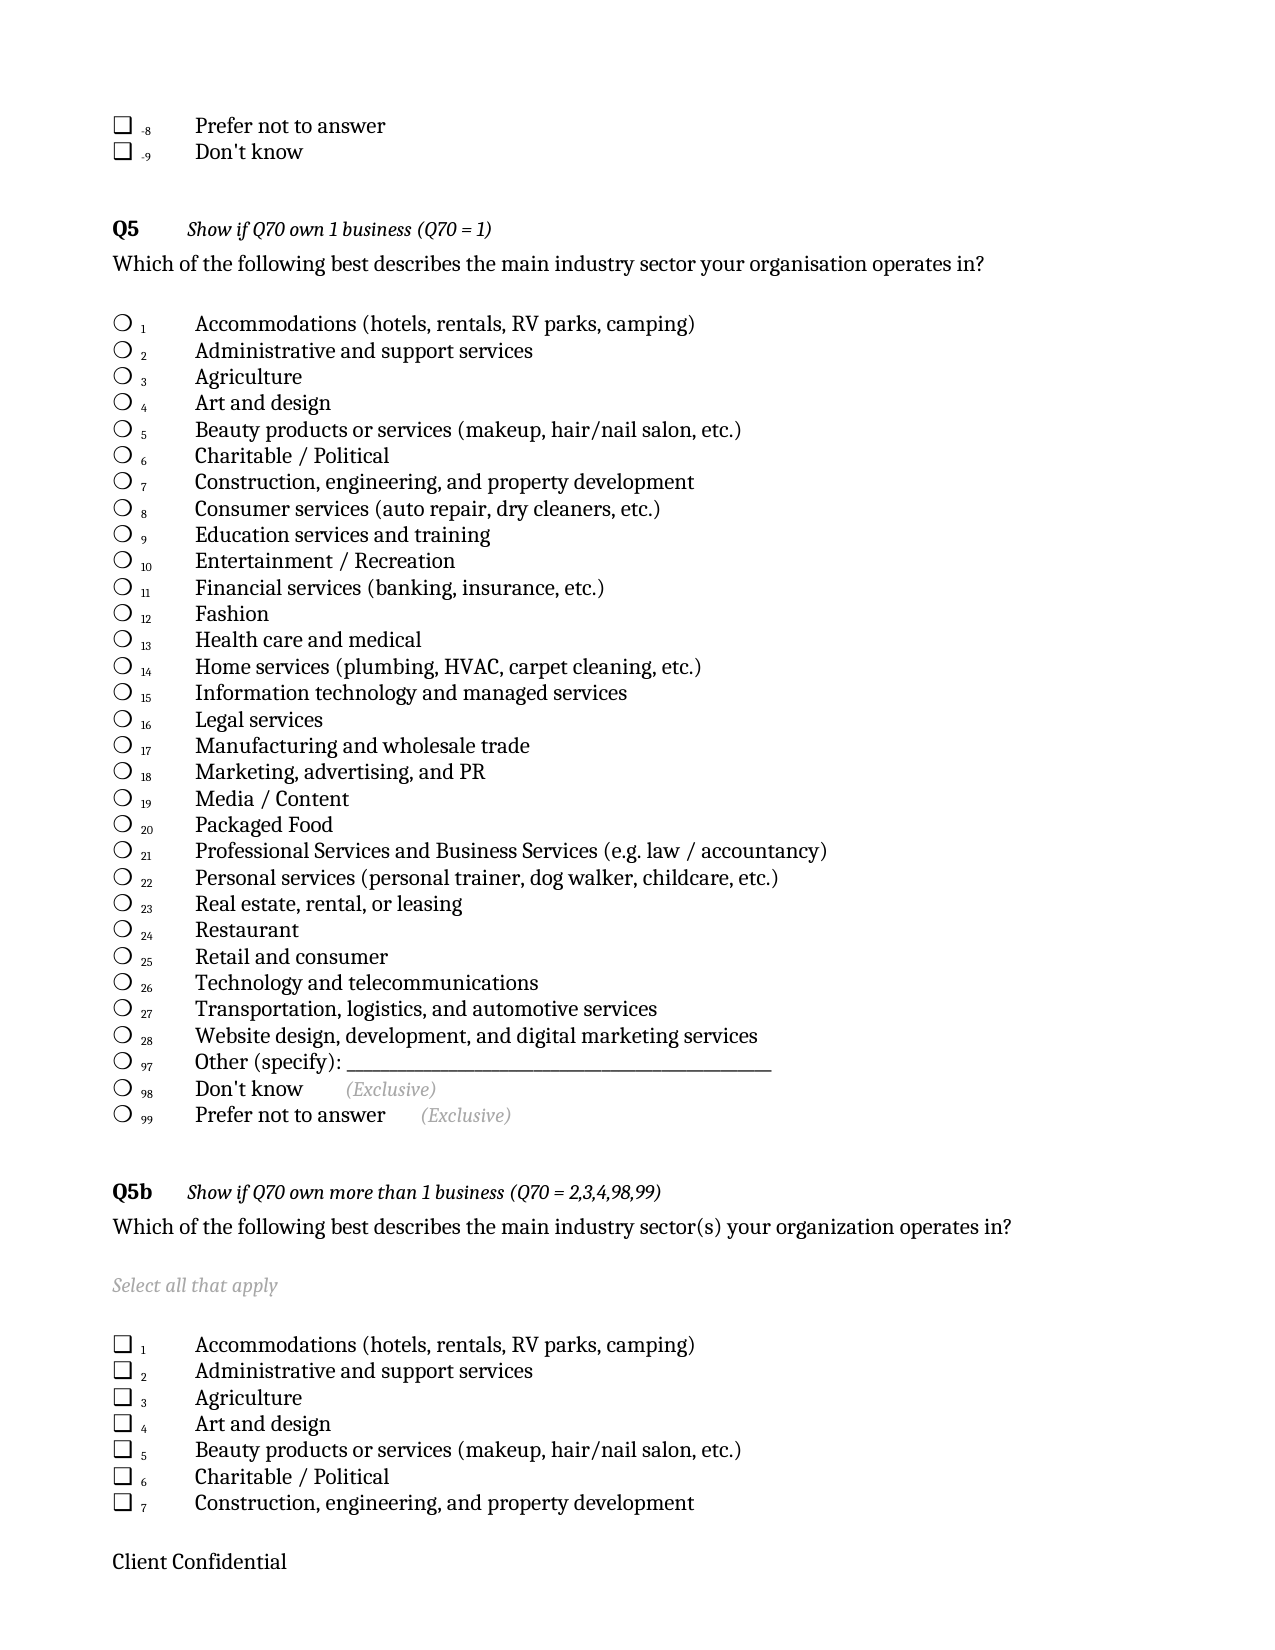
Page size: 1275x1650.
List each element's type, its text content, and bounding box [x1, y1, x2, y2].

table_header Prefer not to answer [184, 113, 1151, 139]
table_cell ❍ 28 [101, 1023, 184, 1049]
table_header ❑ 1 [101, 1332, 184, 1358]
table_cell Beauty products or services (makeup, hair/nail salon, etc.) [184, 1437, 1151, 1464]
table_cell ❍ 27 [101, 996, 184, 1023]
table_cell ❍ 5 [101, 416, 184, 443]
table_cell ❍ 26 [101, 970, 184, 996]
text Q5 Show if Q70 own 1 business (Q70 = 1) [112, 216, 1162, 243]
table_cell ❍ 24 [101, 917, 184, 943]
table_cell Education services and training [184, 522, 1151, 548]
table_cell ❍ 23 [101, 891, 184, 917]
table_cell ❑ 5 [101, 1437, 184, 1464]
table_header Accommodations (hotels, rentals, RV parks, camping) [184, 311, 1151, 337]
table_cell ❍ 16 [101, 706, 184, 733]
table_cell Administrative and support services [184, 338, 1151, 364]
table_cell Other (specify): __________________________________________________ [184, 1049, 1151, 1075]
table_cell Transportation, logistics, and automotive services [184, 996, 1151, 1023]
table_cell ❍ 99 [101, 1102, 184, 1128]
table_cell ❍ 6 [101, 443, 184, 469]
text Which of the following best describes the main industry sector your organisation operates in? [112, 251, 1162, 307]
table_cell Retail and consumer [184, 944, 1151, 970]
text Select all that apply [112, 1274, 1162, 1328]
table_cell ❍ 11 [101, 575, 184, 601]
table_cell ❍ 22 [101, 865, 184, 891]
table_cell ❍ 7 [101, 469, 184, 496]
table_cell Restaurant [184, 917, 1151, 943]
table_cell Home services (plumbing, HVAC, carpet cleaning, etc.) [184, 654, 1151, 680]
table_cell Professional Services and Business Services (e.g. law / accountancy) [184, 838, 1151, 864]
table_cell Charitable / Political [184, 1464, 1151, 1490]
table_cell ❍ 12 [101, 601, 184, 627]
table_cell Financial services (banking, insurance, etc.) [184, 575, 1151, 601]
table_cell ❍ 25 [101, 944, 184, 970]
table_cell ❍ 9 [101, 522, 184, 548]
table_cell Art and design [184, 1411, 1151, 1437]
table_cell Technology and telecommunications [184, 970, 1151, 996]
table_cell Health care and medical [184, 627, 1151, 654]
table_cell ❍ 20 [101, 812, 184, 838]
table_cell ❑ 7 [101, 1490, 184, 1516]
text Which of the following best describes the main industry sector(s) your organization operates in? [112, 1213, 1162, 1270]
table_cell Agriculture [184, 1385, 1151, 1411]
table_cell Charitable / Political [184, 443, 1151, 469]
table_cell ❑ 2 [101, 1358, 184, 1384]
table_cell Real estate, rental, or leasing [184, 891, 1151, 917]
table_cell ❍ 98 [101, 1075, 184, 1102]
table_cell Beauty products or services (makeup, hair/nail salon, etc.) [184, 416, 1151, 443]
table_cell ❍ 18 [101, 759, 184, 785]
table_cell Media / Content [184, 785, 1151, 812]
table_cell Art and design [184, 390, 1151, 416]
table_cell Marketing, advertising, and PR [184, 759, 1151, 785]
table_cell Personal services (personal trainer, dog walker, childcare, etc.) [184, 865, 1151, 891]
table_cell Fashion [184, 601, 1151, 627]
table_cell ❍ 19 [101, 785, 184, 812]
table_header Accommodations (hotels, rentals, RV parks, camping) [184, 1332, 1151, 1358]
table_cell ❍ 21 [101, 838, 184, 864]
table_cell ❍ 4 [101, 390, 184, 416]
table_cell ❍ 2 [101, 338, 184, 364]
table_cell ❍ 8 [101, 496, 184, 522]
table_cell ❍ 14 [101, 654, 184, 680]
table_header ❍ 1 [101, 311, 184, 337]
table_cell Consumer services (auto repair, dry cleaners, etc.) [184, 496, 1151, 522]
table_cell Packaged Food [184, 812, 1151, 838]
table_cell ❑ 6 [101, 1464, 184, 1490]
table_cell Agriculture [184, 364, 1151, 390]
table_cell Legal services [184, 706, 1151, 733]
table_header ❑ -8 [101, 113, 184, 139]
table_cell ❑ 3 [101, 1385, 184, 1411]
table_cell Manufacturing and wholesale trade [184, 733, 1151, 759]
table_cell Website design, development, and digital marketing services [184, 1023, 1151, 1049]
table_cell Don't know (Exclusive) [184, 1075, 1151, 1102]
table_cell Administrative and support services [184, 1358, 1151, 1384]
table_cell Don't know [184, 139, 1151, 165]
table_cell ❑ -9 [101, 139, 184, 165]
table_cell ❑ 4 [101, 1411, 184, 1437]
table_cell ❍ 97 [101, 1049, 184, 1075]
table_cell ❍ 17 [101, 733, 184, 759]
table_cell Information technology and managed services [184, 680, 1151, 706]
table_cell ❍ 13 [101, 627, 184, 654]
table_cell ❍ 3 [101, 364, 184, 390]
table_cell ❍ 15 [101, 680, 184, 706]
table_cell Entertainment / Recreation [184, 548, 1151, 574]
table_cell ❍ 10 [101, 548, 184, 574]
table_cell Prefer not to answer (Exclusive) [184, 1102, 1151, 1128]
text Q5b Show if Q70 own more than 1 business (Q70 = 2,3,4,98,99) [112, 1179, 1162, 1205]
table_cell Construction, engineering, and property development [184, 469, 1151, 496]
table_cell Construction, engineering, and property development [184, 1490, 1151, 1516]
